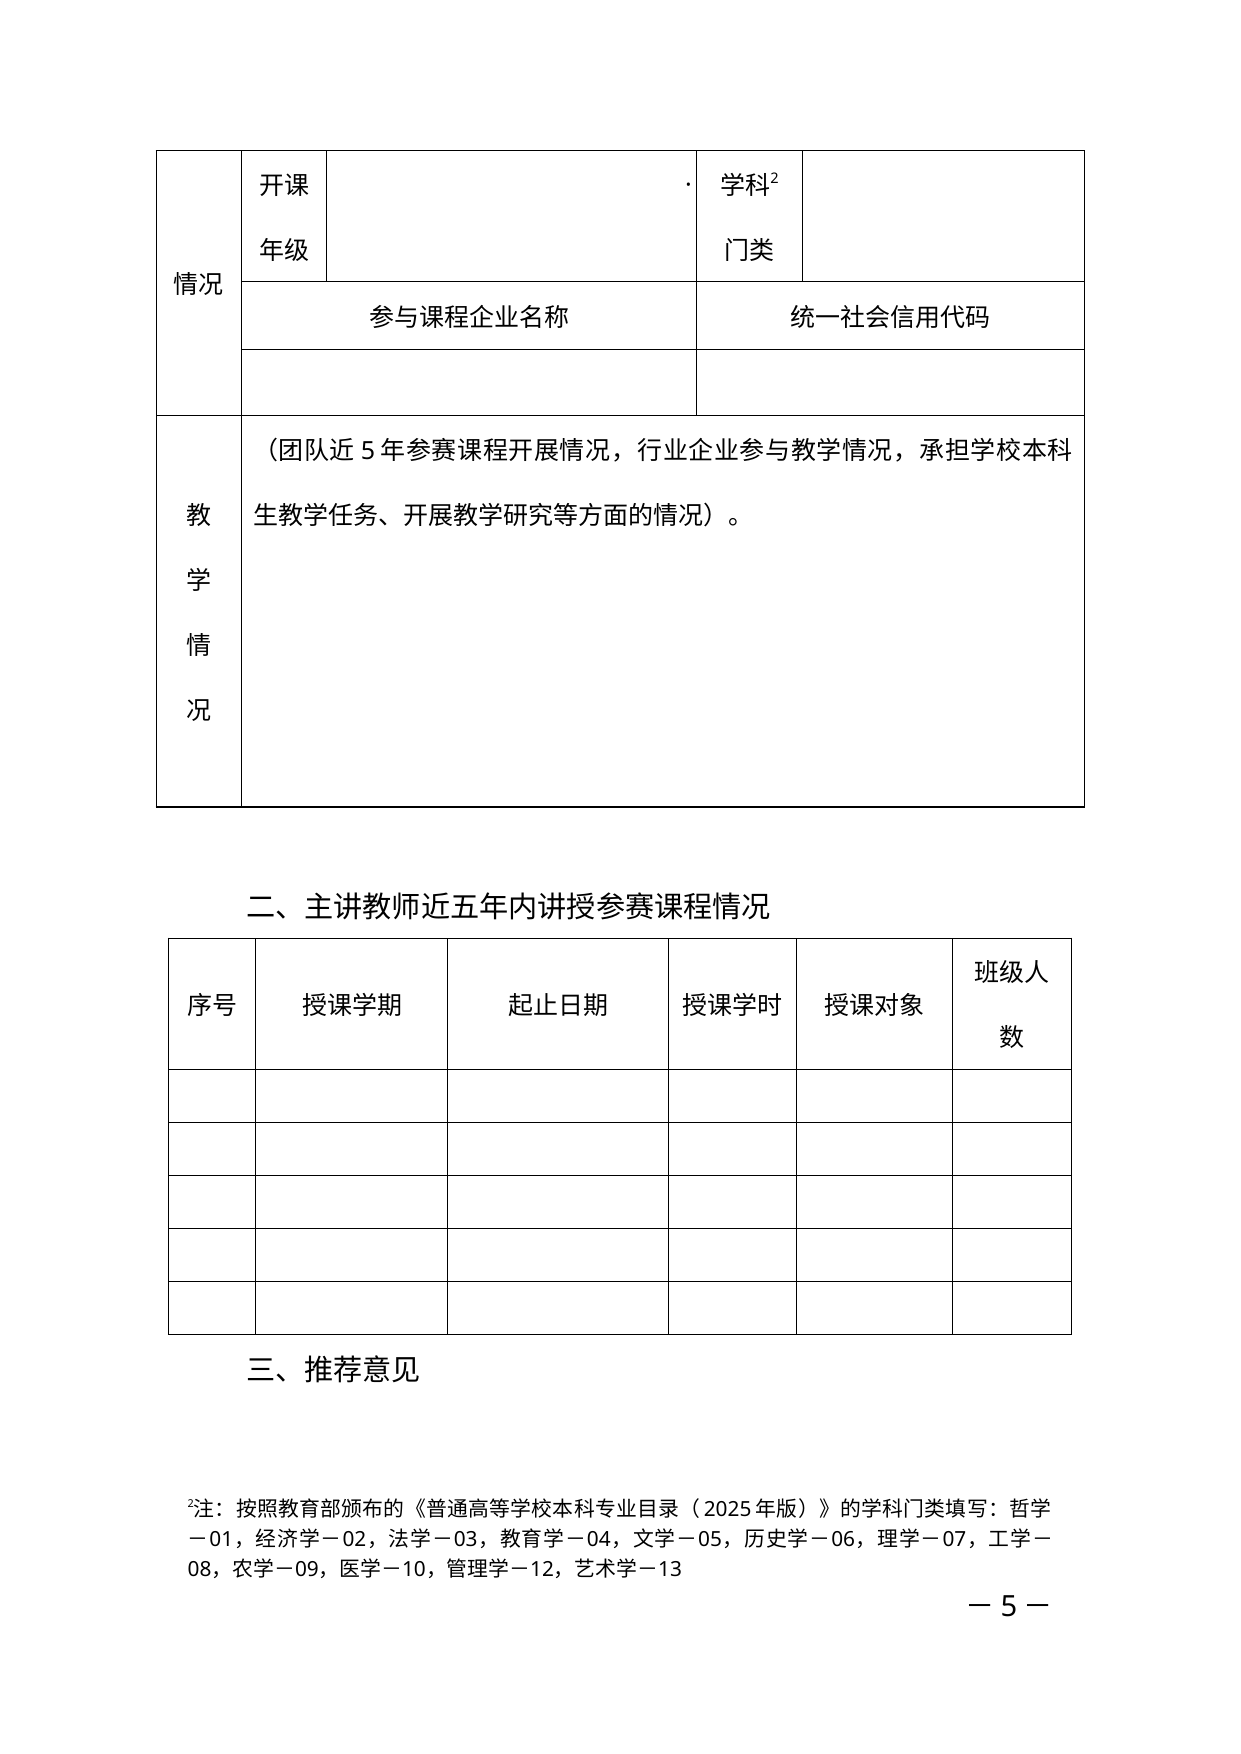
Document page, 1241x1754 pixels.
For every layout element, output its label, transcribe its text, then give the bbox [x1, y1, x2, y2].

table_cell [256, 1070, 447, 1122]
table_cell [448, 1176, 668, 1228]
table_header 授课学时 [669, 939, 796, 1068]
table_cell [169, 1176, 255, 1228]
table_cell [953, 1229, 1071, 1281]
text 三、推荐意见 [187, 1335, 1053, 1400]
table_header 授课学期 [256, 939, 447, 1068]
table_cell · [327, 151, 696, 281]
table_cell [256, 1123, 447, 1175]
table_cell [448, 1229, 668, 1281]
table_cell [797, 1123, 952, 1175]
table_cell [256, 1282, 447, 1334]
table_cell [448, 1123, 668, 1175]
table_cell [169, 1123, 255, 1175]
table_cell [256, 1176, 447, 1228]
table_cell [669, 1176, 796, 1228]
table_cell 参赛 课程 情况 [157, 151, 241, 415]
table_cell [797, 1070, 952, 1122]
table_cell [669, 1282, 796, 1334]
table_cell 教 学 情 况 [157, 416, 241, 806]
table_cell [669, 1123, 796, 1175]
table_cell [953, 1070, 1071, 1122]
table_header 授课对象 [797, 939, 952, 1068]
table_cell 开课年级 [242, 151, 326, 281]
table_cell [797, 1229, 952, 1281]
table_cell [242, 350, 696, 415]
table_cell [256, 1229, 447, 1281]
table_cell 统一社会信用代码 [697, 282, 1084, 349]
table_cell 学科 门类 [697, 151, 802, 281]
table_cell [448, 1070, 668, 1122]
text 二、主讲教师近五年内讲授参赛课程情况 [187, 872, 1053, 937]
table_cell [797, 1176, 952, 1228]
table_cell 参与课程企业名称 [242, 282, 696, 349]
table_cell （团队近5年参赛课程开展情况，行业企业参与教学情况，承担学校本科生教学任务、开展教学研究等方面的情况）。 [242, 416, 1084, 806]
table_header 起止日期 [448, 939, 668, 1068]
table_cell [953, 1123, 1071, 1175]
table_cell [448, 1282, 668, 1334]
table_cell [953, 1282, 1071, 1334]
table_cell [797, 1282, 952, 1334]
table_cell [169, 1282, 255, 1334]
table_cell [669, 1070, 796, 1122]
table_cell [803, 151, 1084, 281]
table_cell [953, 1176, 1071, 1228]
table_cell [669, 1229, 796, 1281]
table_header 班级人数 [953, 939, 1071, 1068]
table_cell [169, 1070, 255, 1122]
table_cell [169, 1229, 255, 1281]
table_header 序号 [169, 939, 255, 1068]
table_cell [697, 350, 1084, 415]
